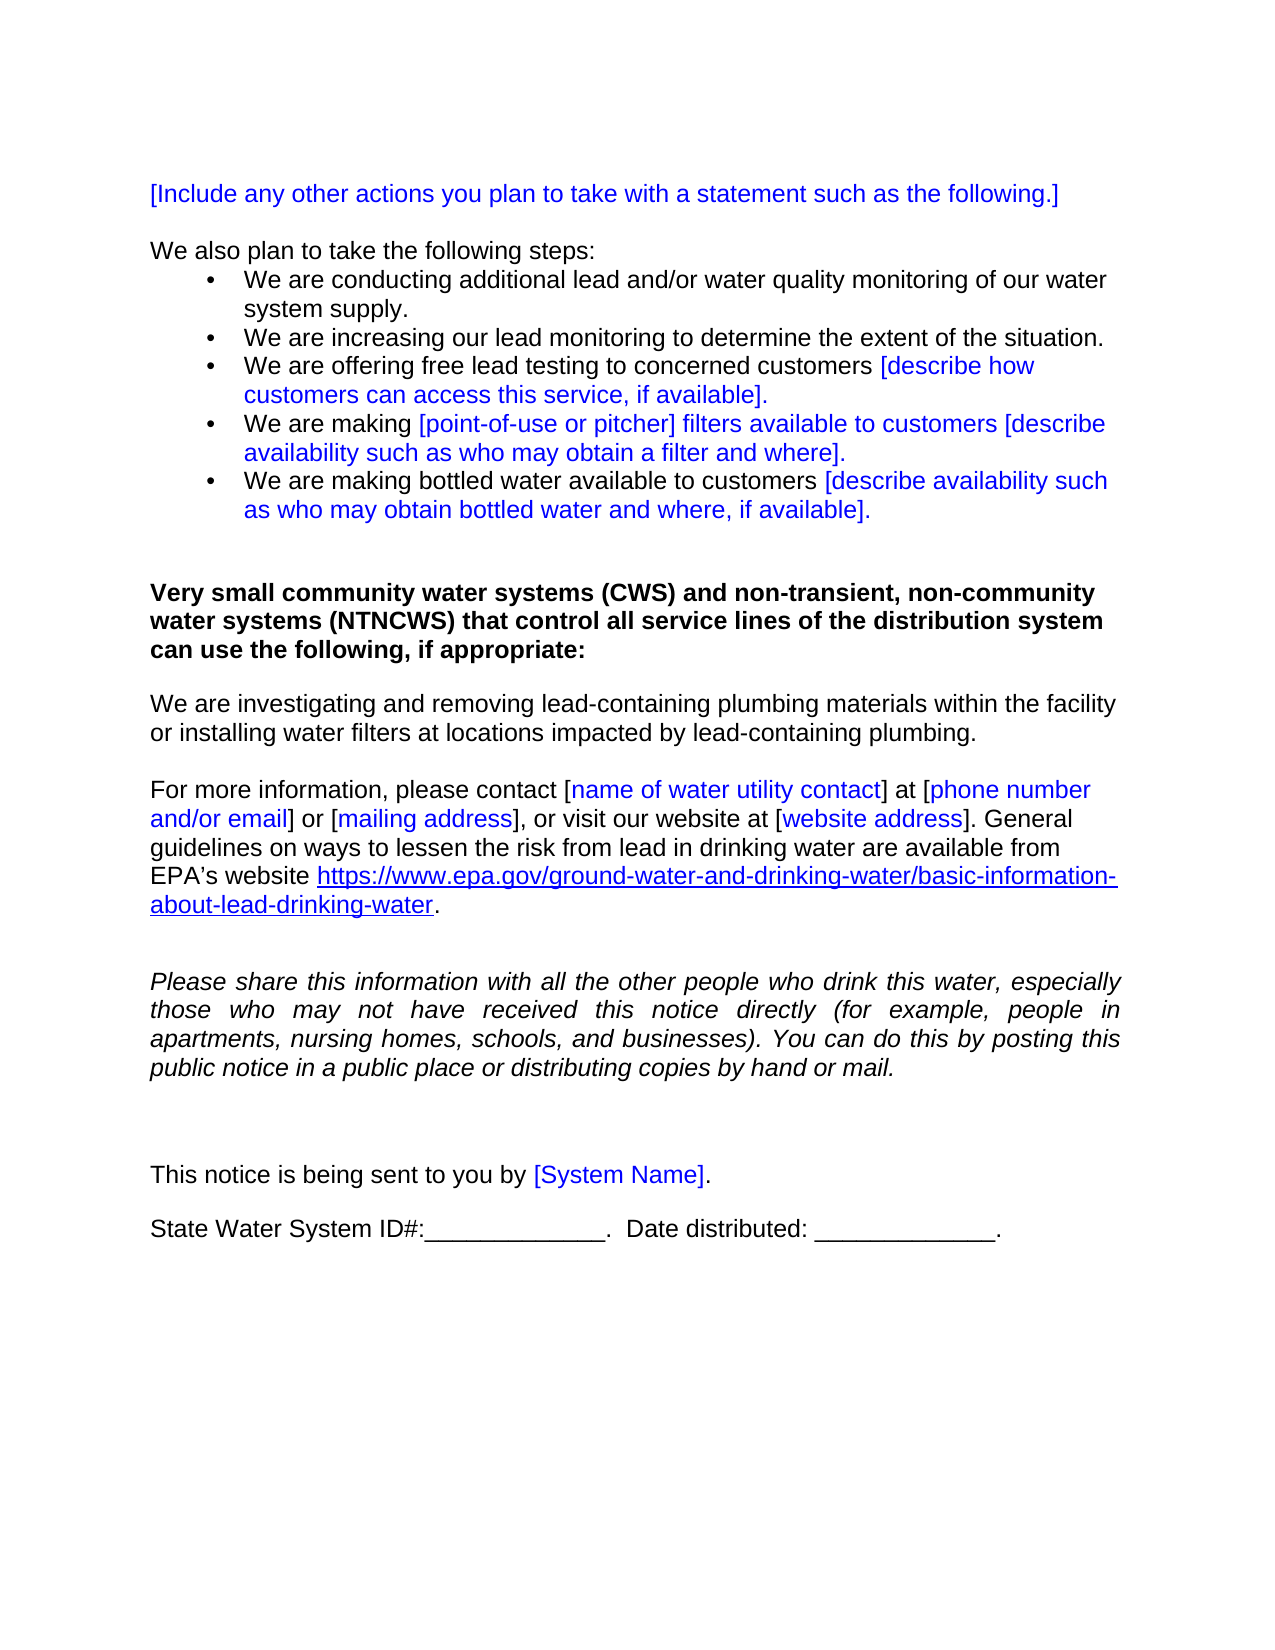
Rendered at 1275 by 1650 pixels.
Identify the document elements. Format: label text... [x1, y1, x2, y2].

text This notice is being sent to you by [System Name]. [150, 1160, 1125, 1189]
text We also plan to take the following steps: [150, 236, 1125, 265]
text State Water System ID#:_____________. Date distributed: _____________. [150, 1214, 1125, 1243]
subtitle Very small community water systems (CWS) and non-transient, non-community water systems (NTNCWS) that control all service lines of the distribution system can use the following, if appropriate: [150, 577, 1125, 664]
list We are making bottled water available to customers [describe availability such as who may obtain bottled water and where, if available]. [206, 466, 1125, 524]
text [Include any other actions you plan to take with a statement such as the following.] [150, 179, 1125, 207]
text We are investigating and removing lead-containing plumbing materials within the facility or installing water filters at locations impacted by lead-containing plumbing. [150, 689, 1125, 746]
text For more information, please contact [name of water utility contact] at [phone number and/or email] or [mailing address], or visit our website at [website address]. General guidelines on ways to lessen the risk from lead in drinking water are available from EPA’s website https://www.epa.gov/ground-water-and-drinking-water/basic-information-about-lead-drinking-water. [150, 775, 1125, 919]
list We are increasing our lead monitoring to determine the extent of the situation. [206, 322, 1125, 351]
text Please share this information with all the other people who drink this water, especially those who may not have received this notice directly (for example, people in apartments, nursing homes, schools, and businesses). You can do this by posting this public notice in a public place or distributing copies by hand or mail. [150, 966, 1125, 1081]
list We are offering free lead testing to concerned customers [describe how customers can access this service, if available]. [206, 351, 1125, 409]
list We are conducting additional lead and/or water quality monitoring of our water system supply. [206, 265, 1125, 322]
list We are making [point-of-use or pitcher] filters available to customers [describe availability such as who may obtain a filter and where]. [206, 409, 1125, 466]
